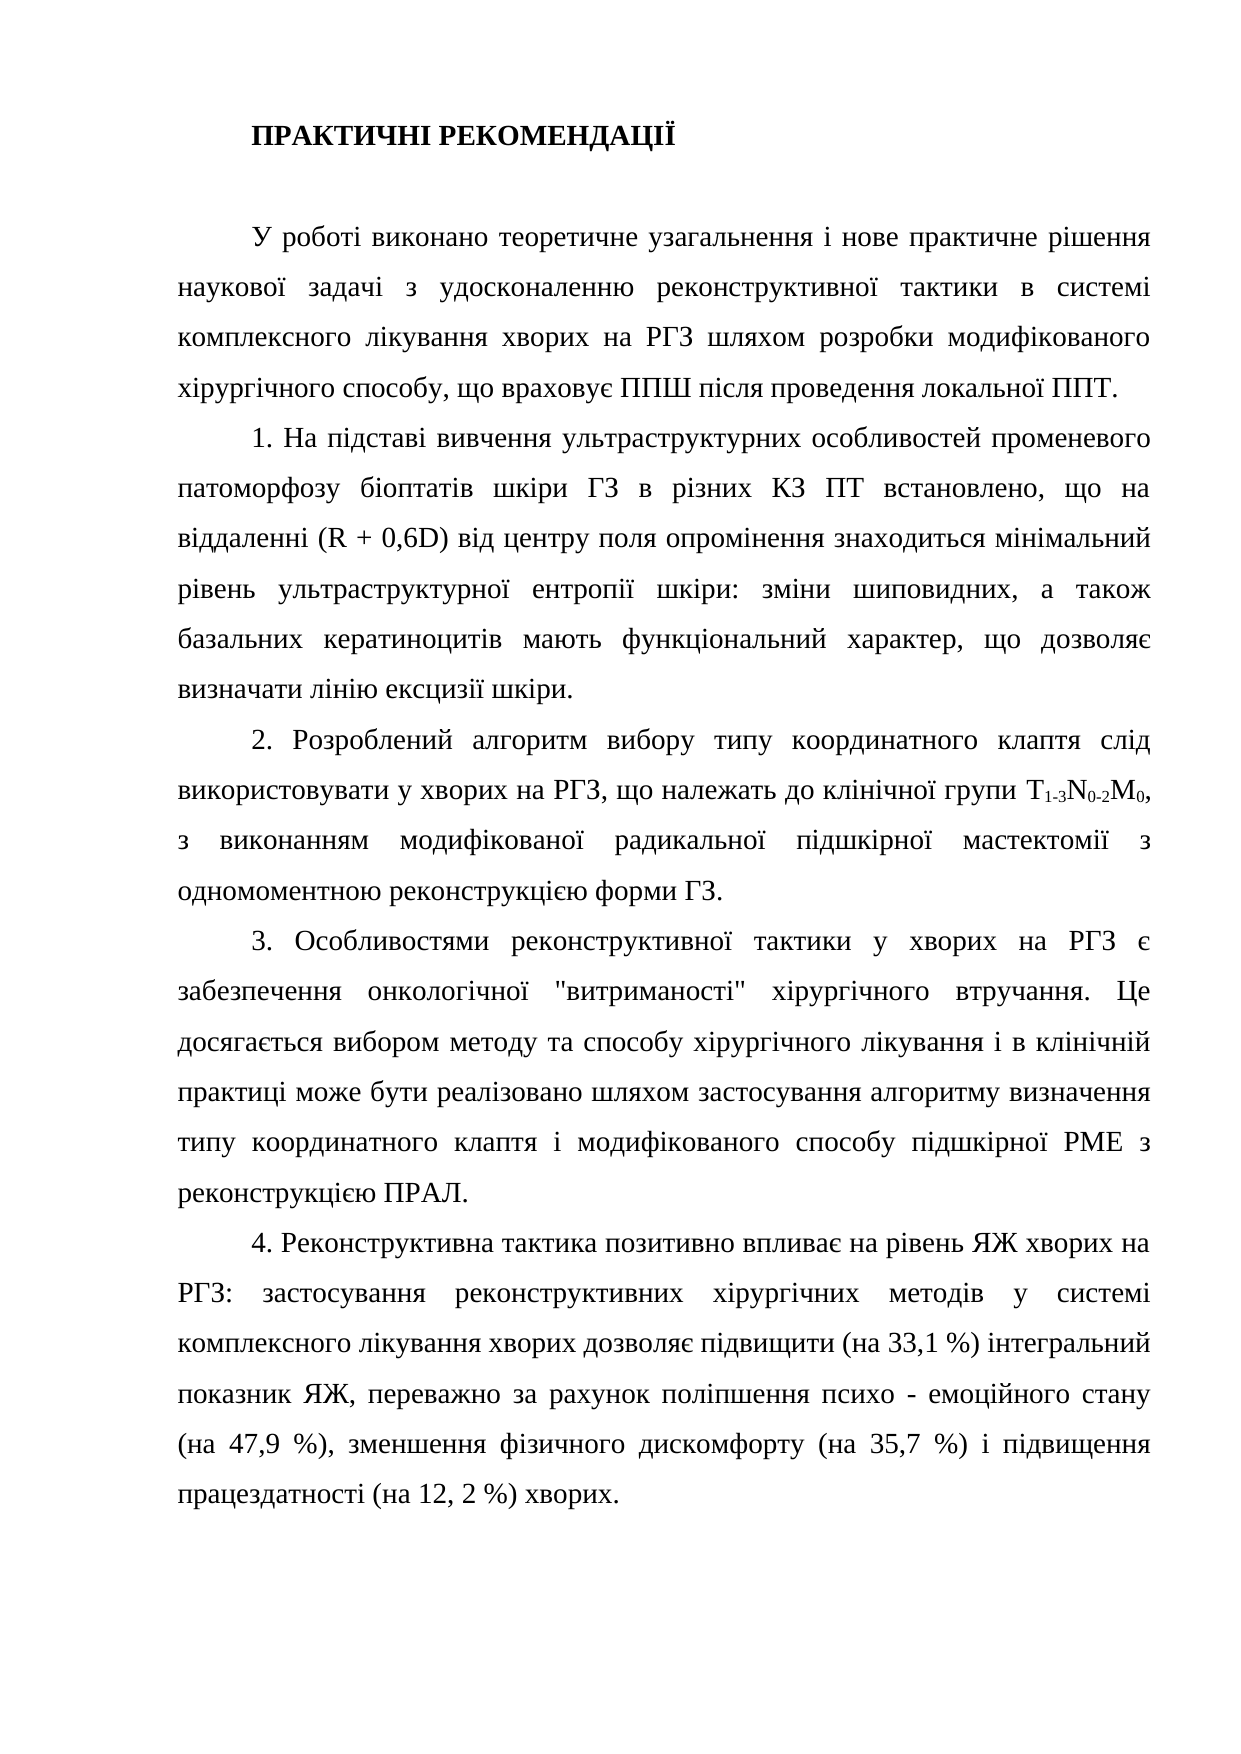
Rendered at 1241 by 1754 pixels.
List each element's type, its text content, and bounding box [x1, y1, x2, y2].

text ПРАКТИЧНІ РЕКОМЕНДАЦІЇ [177, 118, 1152, 152]
text 4. Реконструктивна тактика позитивно впливає на рівень ЯЖ хворих на РГЗ: застосування реконструктивних хірургічних методів у системі комплексного лікування хворих дозволяє підвищити (на 33,1 %) інтегральний показник ЯЖ, переважно за рахунок поліпшення психо - емоційного стану (на 47,9 %), зменшення фізичного дискомфорту (на 35,7 %) і підвищення працездатності (на 12, 2 %) хворих. [177, 1225, 1152, 1510]
text 2. Розроблений алгоритм вибору типу координатного клаптя слід використовувати у хворих на РГЗ, що належать до клінічної групи T1-3N0-2M0, з виконанням модифікованої радикальної підшкірної мастектомії з одномоментною реконструкцією форми ГЗ. [177, 722, 1152, 906]
text 1. На підставі вивчення ультраструктурних особливостей променевого патоморфозу біоптатів шкіри ГЗ в різних КЗ ПТ встановлено, що на віддаленні (R + 0,6D) від центру поля опромінення знаходиться мінімальний рівень ультраструктурної ентропії шкіри: зміни шиповидних, а також базальних кератиноцитів мають функціональний характер, що дозволяє визначати лінію ексцизії шкіри. [177, 420, 1152, 705]
text 3. Особливостями реконструктивної тактики у хворих на РГЗ є забезпечення онкологічної "витриманості" хірургічного втручання. Це досягається вибором методу та способу хірургічного лікування і в клінічній практиці може бути реалізовано шляхом застосування алгоритму визначення типу координатного клаптя і модифікованого способу підшкірної РМЕ з реконструкцією ПРАЛ. [177, 923, 1152, 1208]
text У роботі виконано теоретичне узагальнення і нове практичне рішення наукової задачі з удосконаленню реконструктивної тактики в системі комплексного лікування хворих на РГЗ шляхом розробки модифікованого хірургічного способу, що враховує ППШ після проведення локальної ППТ. [177, 219, 1152, 403]
